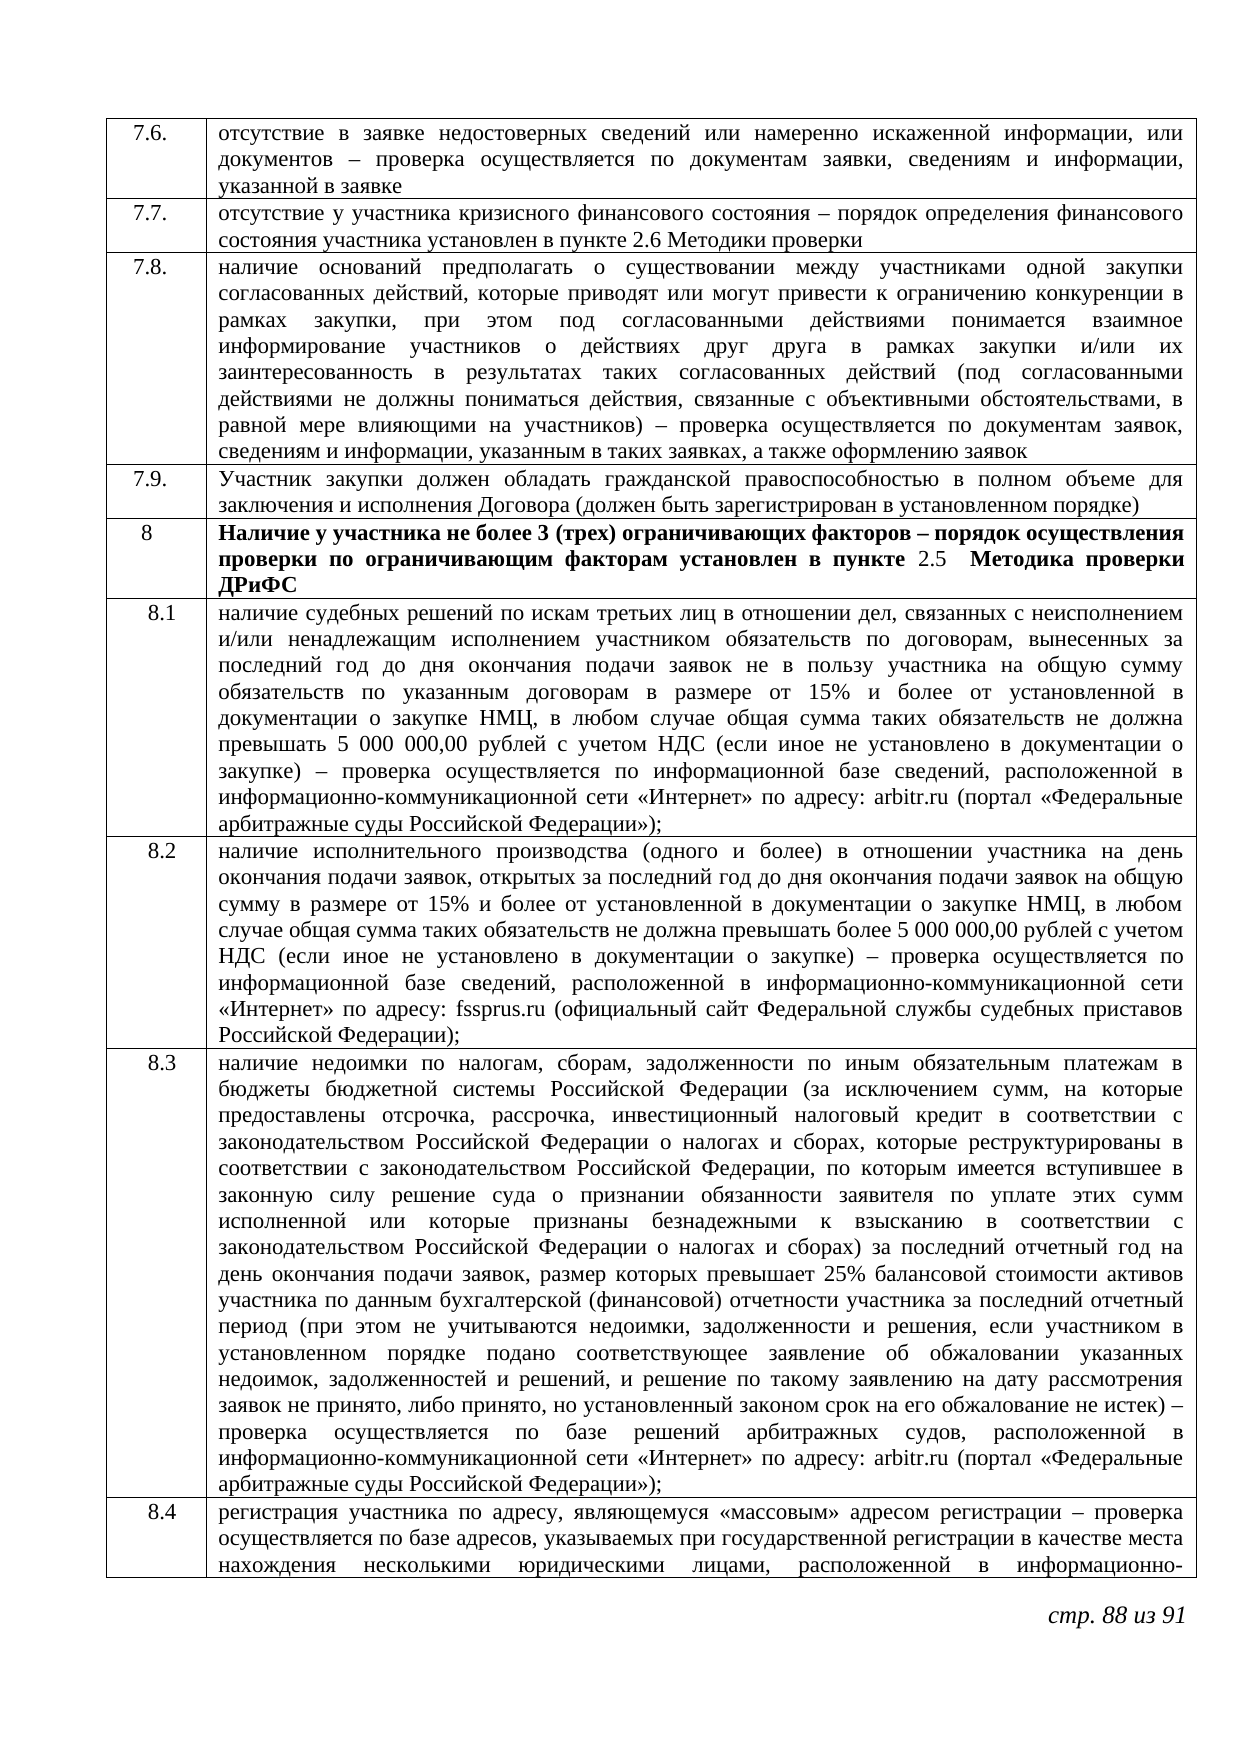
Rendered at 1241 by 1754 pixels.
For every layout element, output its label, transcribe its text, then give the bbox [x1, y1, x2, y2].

table_cell 8.1 [107, 599, 206, 836]
table_cell наличие недоимки по налогам, сборам, задолженности по иным обязательным платежам в бюджеты бюджетной системы Российской Федерации (за исключением сумм, на которые предоставлены отсрочка, рассрочка, инвестиционный налоговый кредит в соответствии с законодательством Российской Федерации о налогах и сборах, которые реструктурированы в соответствии с законодательством Российской Федерации, по которым имеется вступившее в законную силу решение суда о признании обязанности заявителя по уплате этих сумм исполненной или которые признаны безнадежными к взысканию в соответствии с законодательством Российской Федерации о налогах и сборах) за последний отчетный год на день окончания подачи заявок, размер которых превышает 25% балансовой стоимости активов участника по данным бухгалтерской (финансовой) отчетности участника за последний отчетный период (при этом не учитываются недоимки, задолженности и решения, если участником в установленном порядке подано соответствующее заявление об обжаловании указанных недоимок, задолженностей и решений, и решение по такому заявлению на дату рассмотрения заявок не принято, либо принято, но установленный законом срок на его обжалование не истек) – проверка осуществляется по базе решений арбитражных судов, расположенной в информационно-коммуникационной сети «Интернет» по адресу: arbitr.ru (портал «Федеральные арбитражные суды Российской Федерации»); [207, 1049, 1196, 1497]
table_cell отсутствие у участника кризисного финансового состояния – порядок определения финансового состояния участника установлен в пункте 2.6 Методики проверки [207, 199, 1196, 252]
table_cell [107, 119, 206, 198]
table_cell Наличие у участника не более 3 (трех) ограничивающих факторов – порядок осуществления проверки по ограничивающим факторам установлен в пункте 2.5 Методика проверки ДРиФС [207, 519, 1196, 598]
table_cell [107, 253, 206, 464]
table_cell 8 [107, 519, 206, 598]
table_cell 8.2 [107, 837, 206, 1048]
table_cell 8.4 [107, 1498, 206, 1577]
table_cell наличие исполнительного производства (одного и более) в отношении участника на день окончания подачи заявок, открытых за последний год до дня окончания подачи заявок на общую сумму в размере от 15% и более от установленной в документации о закупке НМЦ, в любом случае общая сумма таких обязательств не должна превышать более 5 000 000,00 рублей с учетом НДС (если иное не установлено в документации о закупке) – проверка осуществляется по информационной базе сведений, расположенной в информационно-коммуникационной сети «Интернет» по адресу: fssprus.ru (официальный сайт Федеральной службы судебных приставов Российской Федерации); [207, 837, 1196, 1048]
table_cell наличие оснований предполагать о существовании между участниками одной закупки согласованных действий, которые приводят или могут привести к ограничению конкуренции в рамках закупки, при этом под согласованными действиями понимается взаимное информирование участников о действиях друг друга в рамках закупки и/или их заинтересованность в результатах таких согласованных действий (под согласованными действиями не должны пониматься действия, связанные с объективными обстоятельствами, в равной мере влияющими на участников) – проверка осуществляется по документам заявок, сведениям и информации, указанным в таких заявках, а также оформлению заявок [207, 253, 1196, 464]
table_cell 8.3 [107, 1049, 206, 1497]
table_cell [107, 199, 206, 252]
table_cell отсутствие в заявке недостоверных сведений или намеренно искаженной информации, или документов – проверка осуществляется по документам заявки, сведениям и информации, указанной в заявке [207, 119, 1196, 198]
table_cell Участник закупки должен обладать гражданской правоспособностью в полном объеме для заключения и исполнения Договора (должен быть зарегистрирован в установленном порядке) [207, 465, 1196, 518]
table_cell наличие судебных решений по искам третьих лиц в отношении дел, связанных с неисполнением и/или ненадлежащим исполнением участником обязательств по договорам, вынесенных за последний год до дня окончания подачи заявок не в пользу участника на общую сумму обязательств по указанным договорам в размере от 15% и более от установленной в документации о закупке НМЦ, в любом случае общая сумма таких обязательств не должна превышать 5 000 000,00 рублей с учетом НДС (если иное не установлено в документации о закупке) – проверка осуществляется по информационной базе сведений, расположенной в информационно-коммуникационной сети «Интернет» по адресу: arbitr.ru (портал «Федеральные арбитражные суды Российской Федерации»); [207, 599, 1196, 836]
table_cell [107, 465, 206, 518]
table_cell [207, 1498, 1196, 1577]
